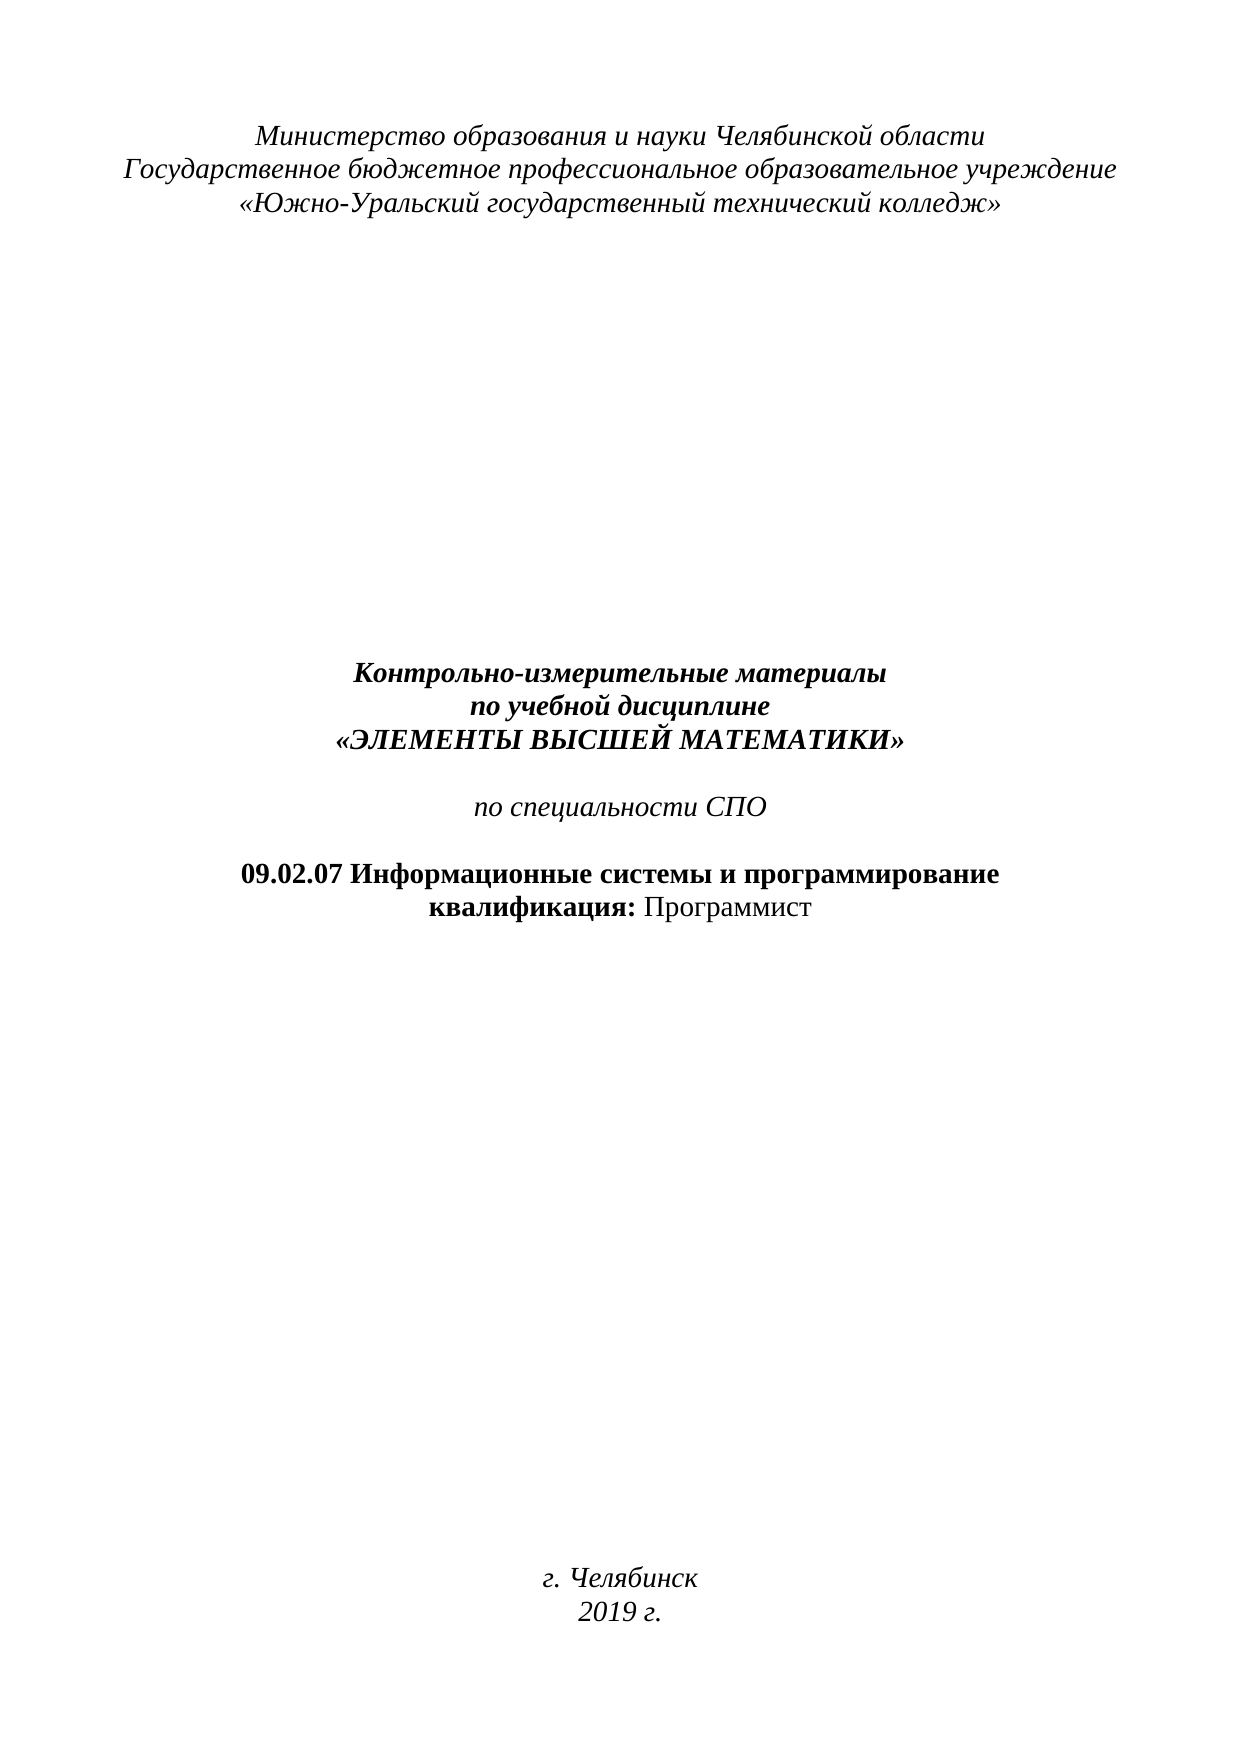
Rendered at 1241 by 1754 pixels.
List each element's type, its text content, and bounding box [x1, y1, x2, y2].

text «Южно-Уральский государственный технический колледж» [118, 185, 1122, 219]
text Государственное бюджетное профессиональное образовательное учреждение [118, 152, 1122, 185]
text г. Челябинск [118, 1560, 1122, 1594]
text 09.02.07 Информационные системы и программирование [118, 856, 1122, 889]
text по специальности СПО [118, 789, 1122, 822]
text по учебной дисциплине [118, 688, 1122, 722]
text Министерство образования и науки Челябинской области [118, 118, 1122, 152]
text квалификация: Программист [118, 889, 1122, 923]
text «ЭЛЕМЕНТЫ ВЫСШЕЙ МАТЕМАТИКИ» [118, 722, 1122, 755]
text Контрольно-измерительные материалы [118, 655, 1122, 688]
text 2019 г. [118, 1594, 1122, 1627]
